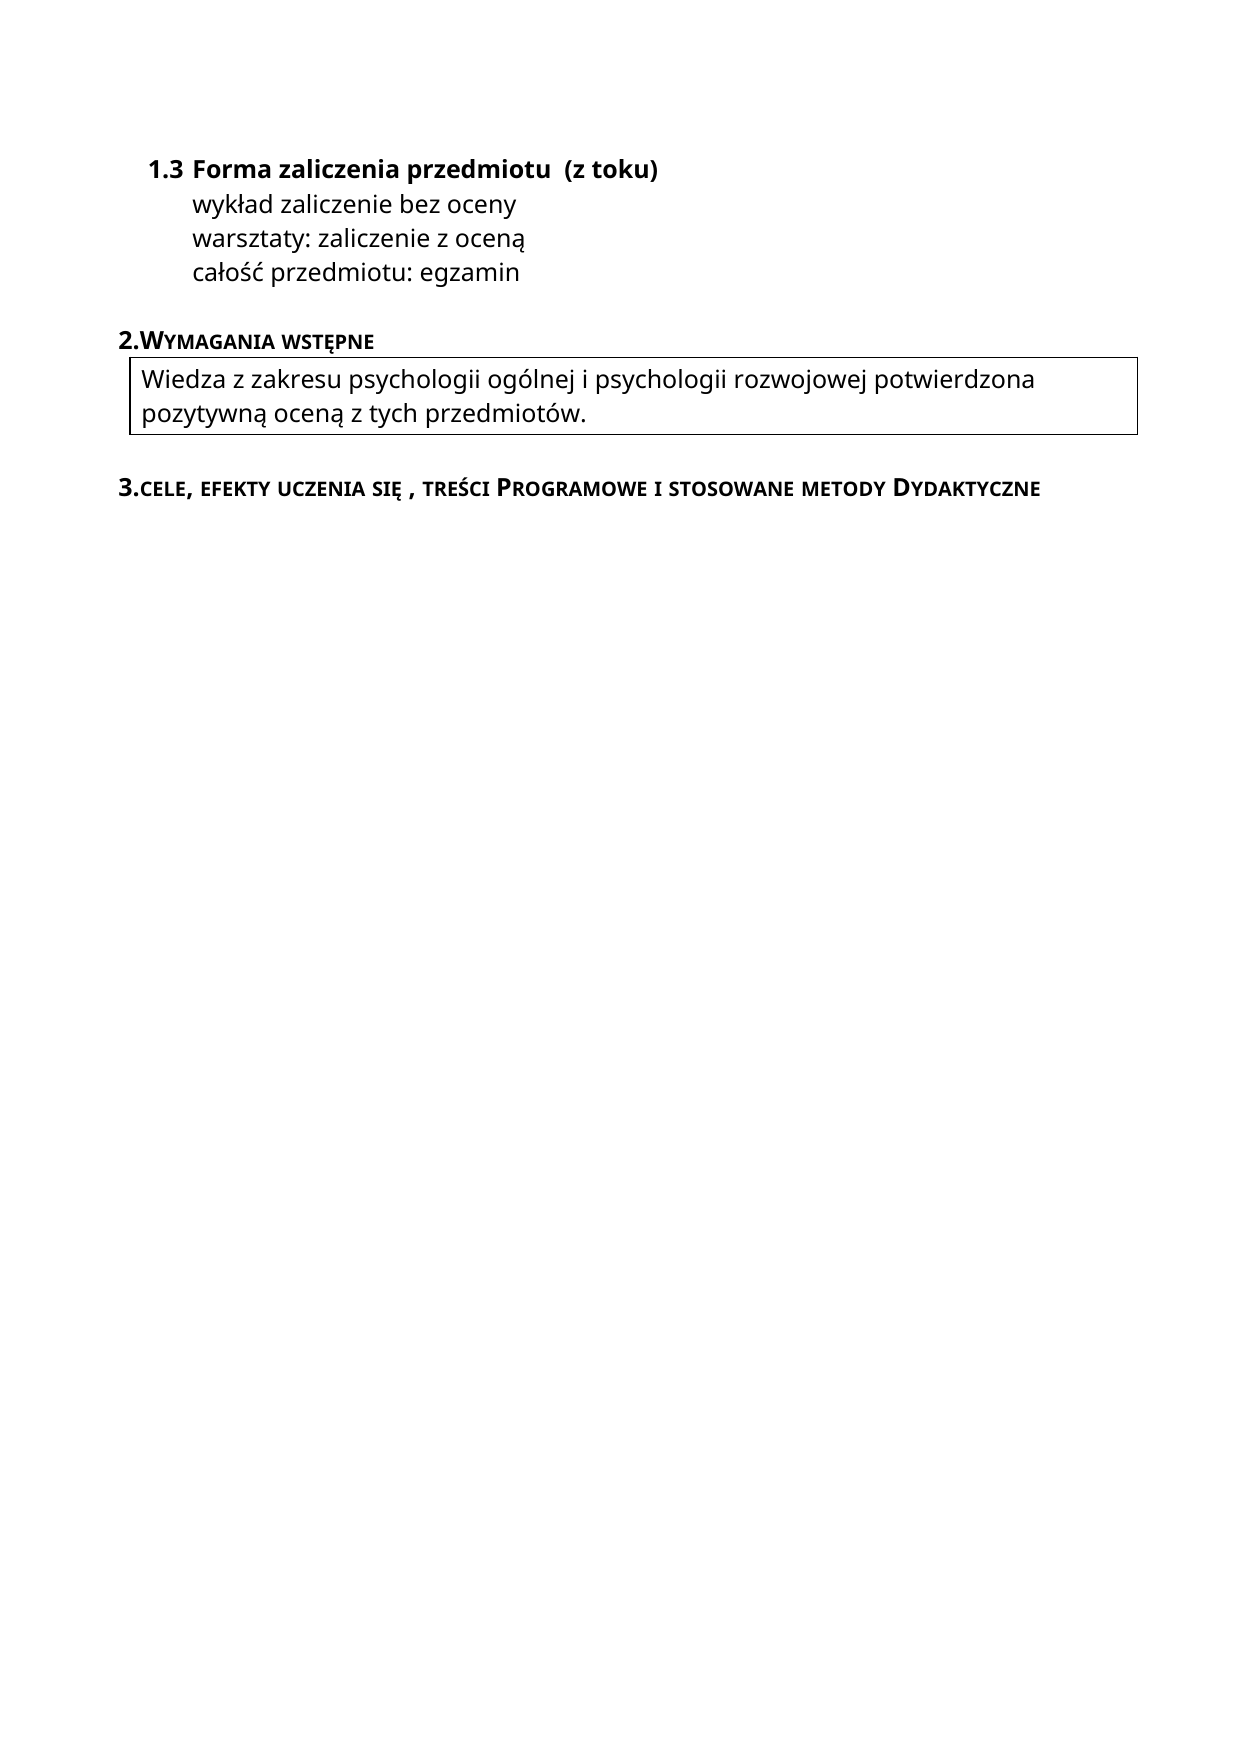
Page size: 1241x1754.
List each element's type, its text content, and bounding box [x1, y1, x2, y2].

text warsztaty: zaliczenie z oceną [148, 220, 1122, 254]
text 1.3 Forma zaliczenia przedmiotu (z toku) [148, 152, 1122, 186]
text 2.Wymagania wstępne [118, 322, 1122, 357]
text całość przedmiotu: egzamin [148, 254, 1122, 288]
text 3.cele, efekty uczenia się , treści Programowe i stosowane metody Dydaktyczne [118, 469, 1122, 503]
table_header Wiedza z zakresu psychologii ogólnej i psychologii rozwojowej potwierdzona pozytywną oceną z tych przedmiotów. [131, 358, 1137, 434]
text wykład zaliczenie bez oceny [148, 186, 1122, 220]
